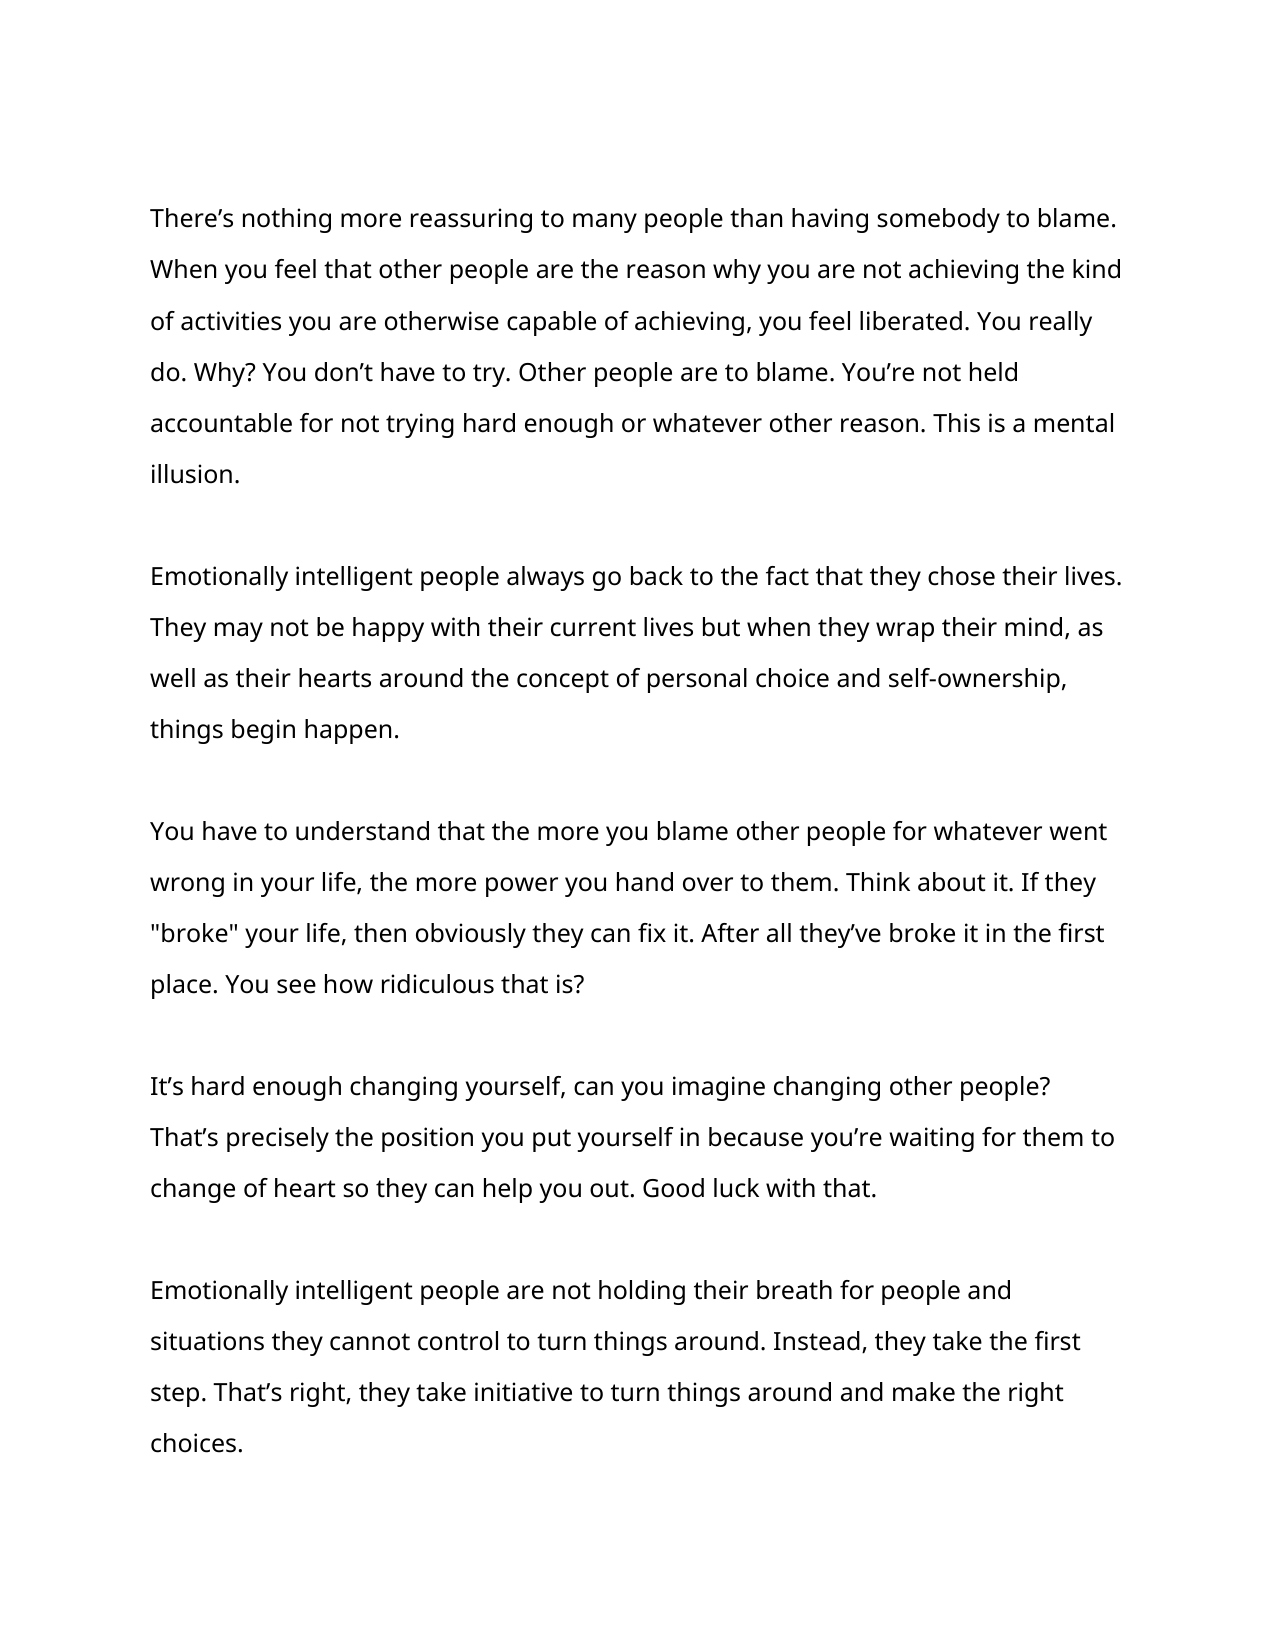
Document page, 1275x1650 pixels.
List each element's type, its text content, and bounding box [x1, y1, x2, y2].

text You have to understand that the more you blame other people for whatever went wrong in your life, the more power you hand over to them. Think about it. If they "broke" your life, then obviously they can fix it. After all they’ve broke it in the first place. You see how ridiculous that is? [150, 813, 1125, 1001]
text Emotionally intelligent people always go back to the fact that they chose their lives. They may not be happy with their current lives but when they wrap their mind, as well as their hearts around the concept of personal choice and self-ownership, things begin happen. [150, 558, 1125, 746]
text Emotionally intelligent people are not holding their breath for people and situations they cannot control to turn things around. Instead, they take the first step. That’s right, they take initiative to turn things around and make the right choices. [150, 1273, 1125, 1460]
text There’s nothing more reassuring to many people than having somebody to blame. When you feel that other people are the reason why you are not achieving the kind of activities you are otherwise capable of achieving, you feel liberated. You really do. Why? You don’t have to try. Other people are to blame. You’re not held accountable for not trying hard enough or whatever other reason. This is a mental illusion. [150, 201, 1125, 490]
text It’s hard enough changing yourself, can you imagine changing other people? That’s precisely the position you put yourself in because you’re waiting for them to change of heart so they can help you out. Good luck with that. [150, 1069, 1125, 1205]
